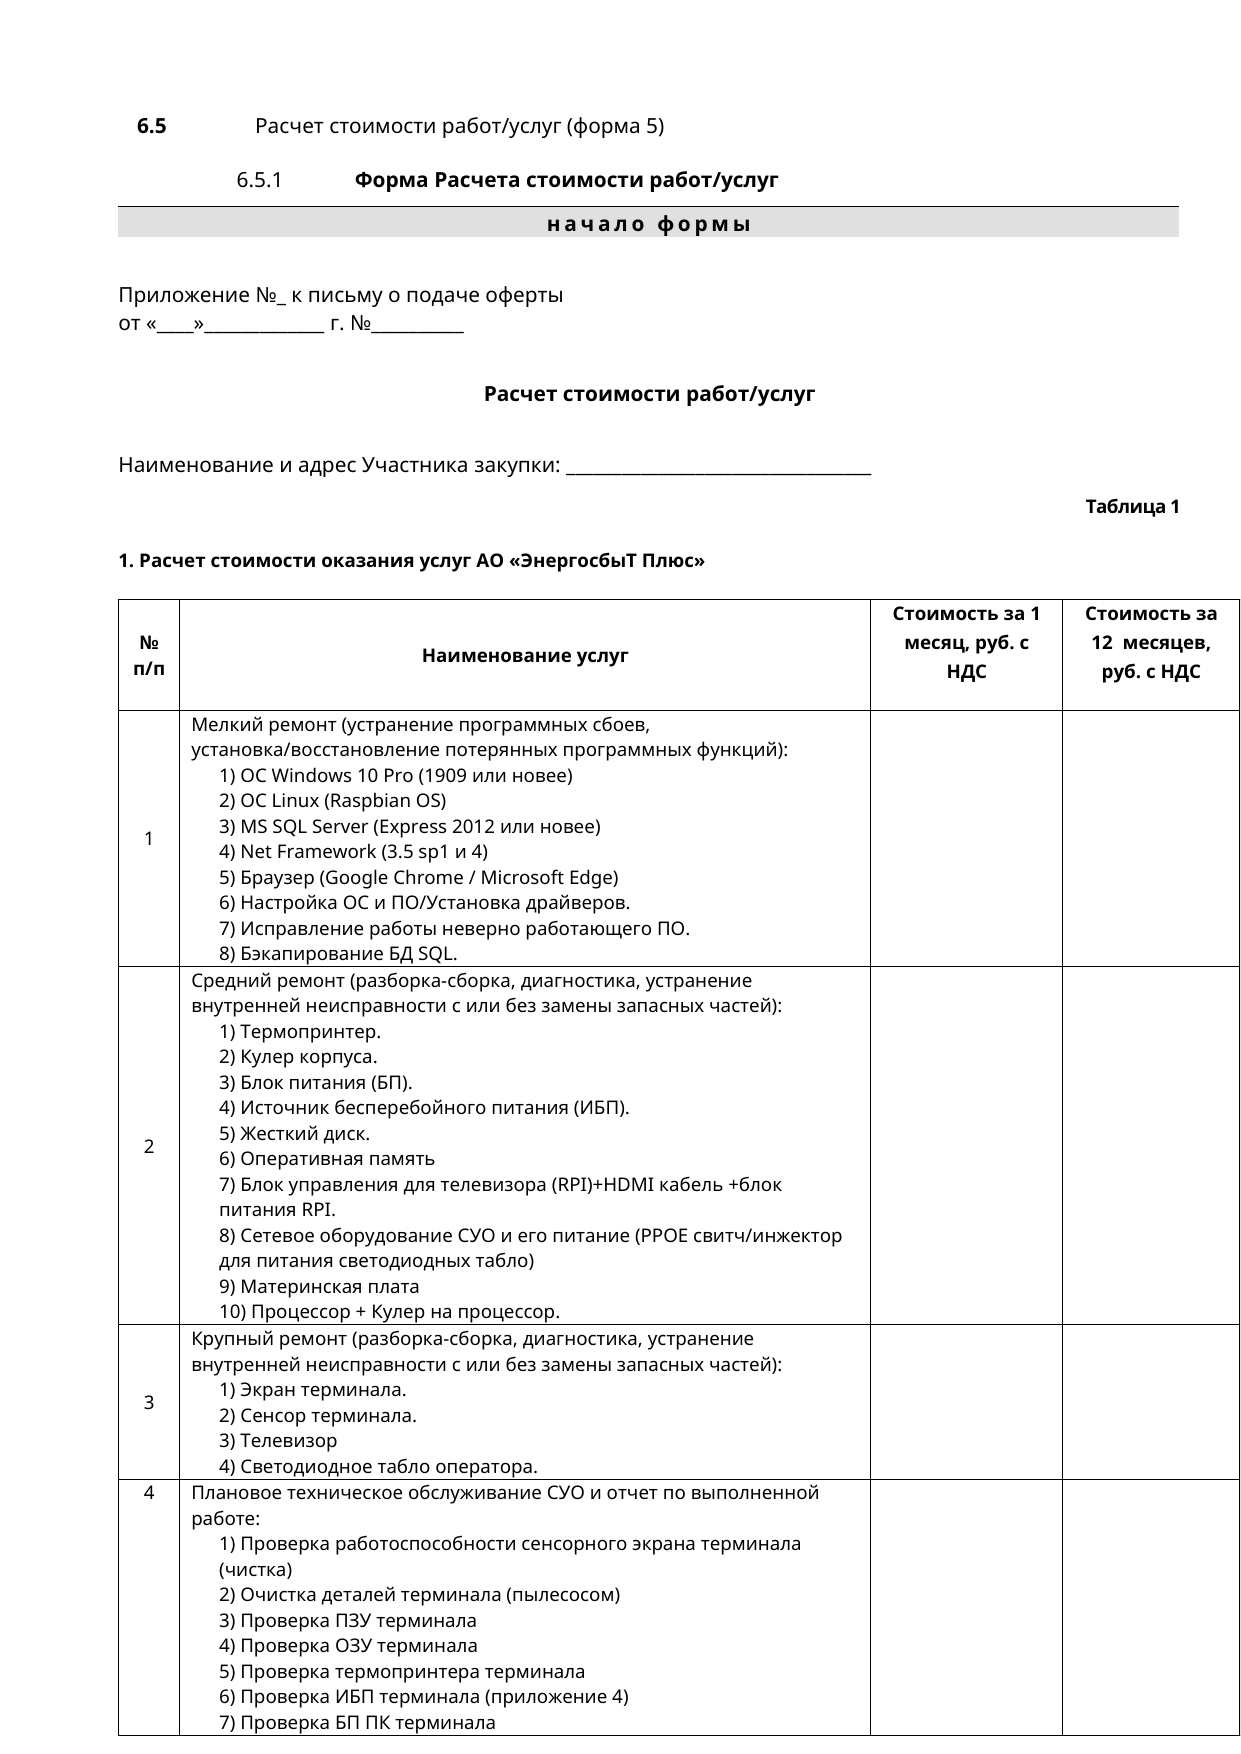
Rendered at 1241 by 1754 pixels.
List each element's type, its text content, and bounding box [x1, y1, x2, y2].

table_cell [871, 1325, 1062, 1478]
table_cell Крупный ремонт (разборка-сборка, диагностика, устранение внутренней неисправности с или без замены запасных частей): 1) Экран терминала. 2) Сенсор терминала. 3) Телевизор 4) Светодиодное табло оператора. [180, 1325, 870, 1478]
table_cell [1063, 1325, 1239, 1478]
table_cell Средний ремонт (разборка-сборка, диагностика, устранение внутренней неисправности с или без замены запасных частей): 1) Термопринтер. 2) Кулер корпуса. 3) Блок питания (БП). 4) Источник бесперебойного питания (ИБП). 5) Жесткий диск. 6) Оперативная память 7) Блок управления для телевизора (RPI)+HDMI кабель +блок питания RPI. 8) Сетевое оборудование СУО и его питание (PPOE свитч/инжектор для питания светодиодных табло) 9) Материнская плата 10) Процессор + Кулер на процессор. [180, 967, 870, 1324]
table_cell Мелкий ремонт (устранение программных сбоев, установка/восстановление потерянных программных функций): 1) ОС Windows 10 Pro (1909 или новее) 2) ОС Linux (Raspbian OS) 3) MS SQL Server (Express 2012 или новее) 4) Net Framework (3.5 sp1 и 4) 5) Браузер (Google Chrome / Microsoft Edge) 6) Настройка ОС и ПО/Установка драйверов. 7) Исправление работы неверно работающего ПО. 8) Бэкапирование БД SQL. [180, 711, 870, 966]
table_cell [871, 711, 1062, 966]
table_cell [180, 1480, 870, 1735]
table_cell [1063, 967, 1239, 1324]
list Форма Расчета стоимости работ/услуг [236, 165, 1181, 193]
table_header Стоимость за 12 месяцев, руб. с НДС [1063, 600, 1239, 710]
text Приложение №_ к письму о подаче оферты от «____»_____________ г. №__________ [118, 280, 1181, 337]
text Расчет стоимости работ/услуг [118, 379, 1181, 408]
table_cell [1063, 711, 1239, 966]
table_cell 3 [119, 1325, 179, 1478]
table_cell [871, 1480, 1062, 1735]
text 1. Расчет стоимости оказания услуг АО «ЭнергосбыТ Плюс» [118, 548, 1181, 573]
table_header Наименование услуг [180, 600, 870, 710]
text начало формы [118, 207, 1179, 237]
table_header Стоимость за 1 месяц, руб. с НДС [871, 600, 1062, 710]
table_cell [1063, 1480, 1239, 1735]
text Таблица 1 [118, 493, 1181, 518]
subtitle Расчет стоимости работ/услуг (форма 5) [137, 111, 1181, 140]
table_header № п/п [119, 600, 179, 710]
text Наименование и адрес Участника закупки: _________________________________ [118, 450, 1181, 479]
table_cell [871, 967, 1062, 1324]
table_cell 1 [119, 711, 179, 966]
table_cell 4 [119, 1480, 179, 1735]
table_cell 2 [119, 967, 179, 1324]
